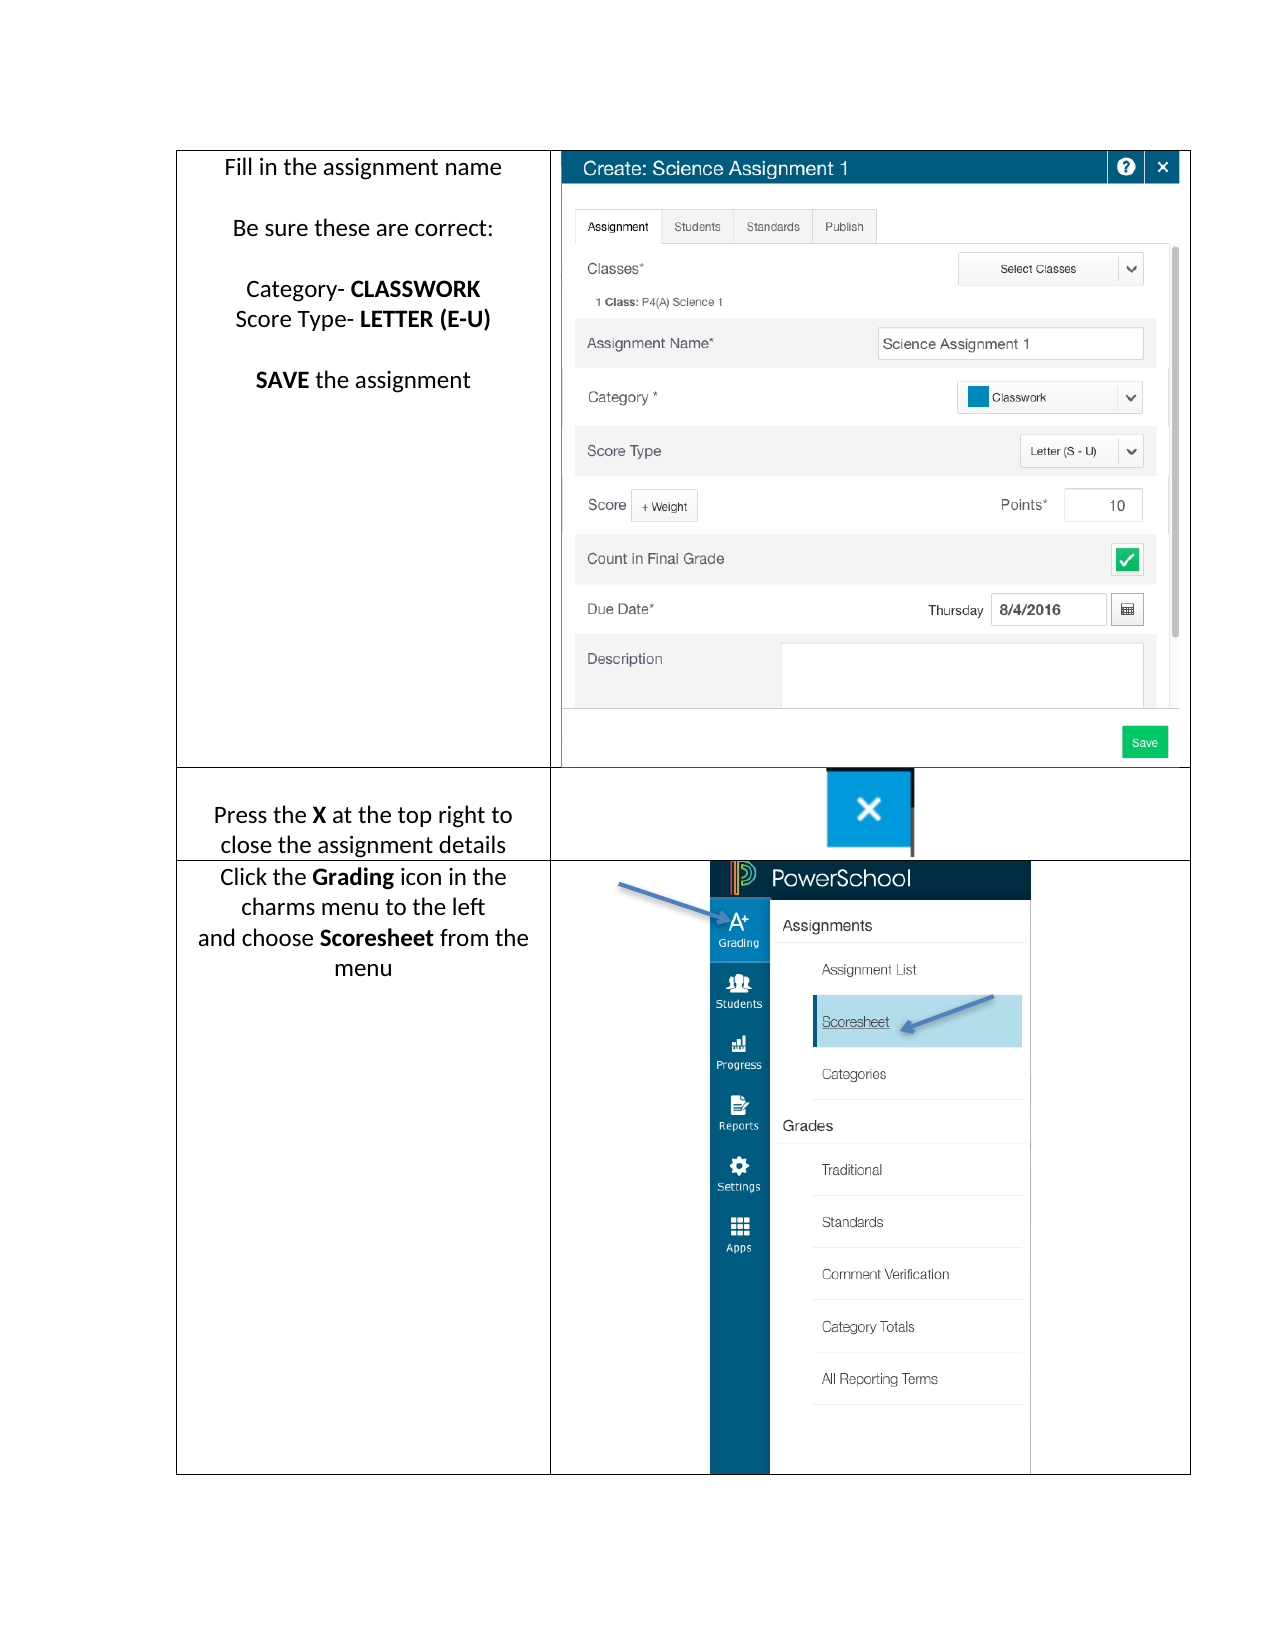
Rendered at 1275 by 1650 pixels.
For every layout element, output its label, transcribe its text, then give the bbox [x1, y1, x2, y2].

table_cell [1031, 861, 1190, 1474]
picture [693, 165, 699, 174]
picture [1118, 158, 1135, 175]
table_cell Click the Grading icon in the charms menu to the left and choose Scoresheet from the menu [177, 861, 550, 1474]
picture [732, 1036, 745, 1051]
picture [731, 1157, 748, 1175]
picture [729, 975, 749, 992]
picture [561, 184, 1180, 857]
picture [774, 870, 780, 886]
picture [731, 1096, 748, 1114]
picture [771, 901, 1031, 1474]
picture [625, 163, 630, 173]
table_cell [1180, 151, 1190, 767]
picture [818, 165, 824, 174]
table_cell [551, 861, 710, 1474]
picture [732, 1231, 742, 1235]
table_cell Fill in the assignment name Be sure these are correct: Category- CLASSWORK Score Type- LETTER (E-U) SAVE the assignment [177, 151, 550, 767]
table_cell [551, 768, 1190, 860]
picture [732, 1218, 742, 1222]
table_cell Press the X at the top right to close the assignment details [177, 768, 550, 860]
table_cell [551, 151, 561, 767]
